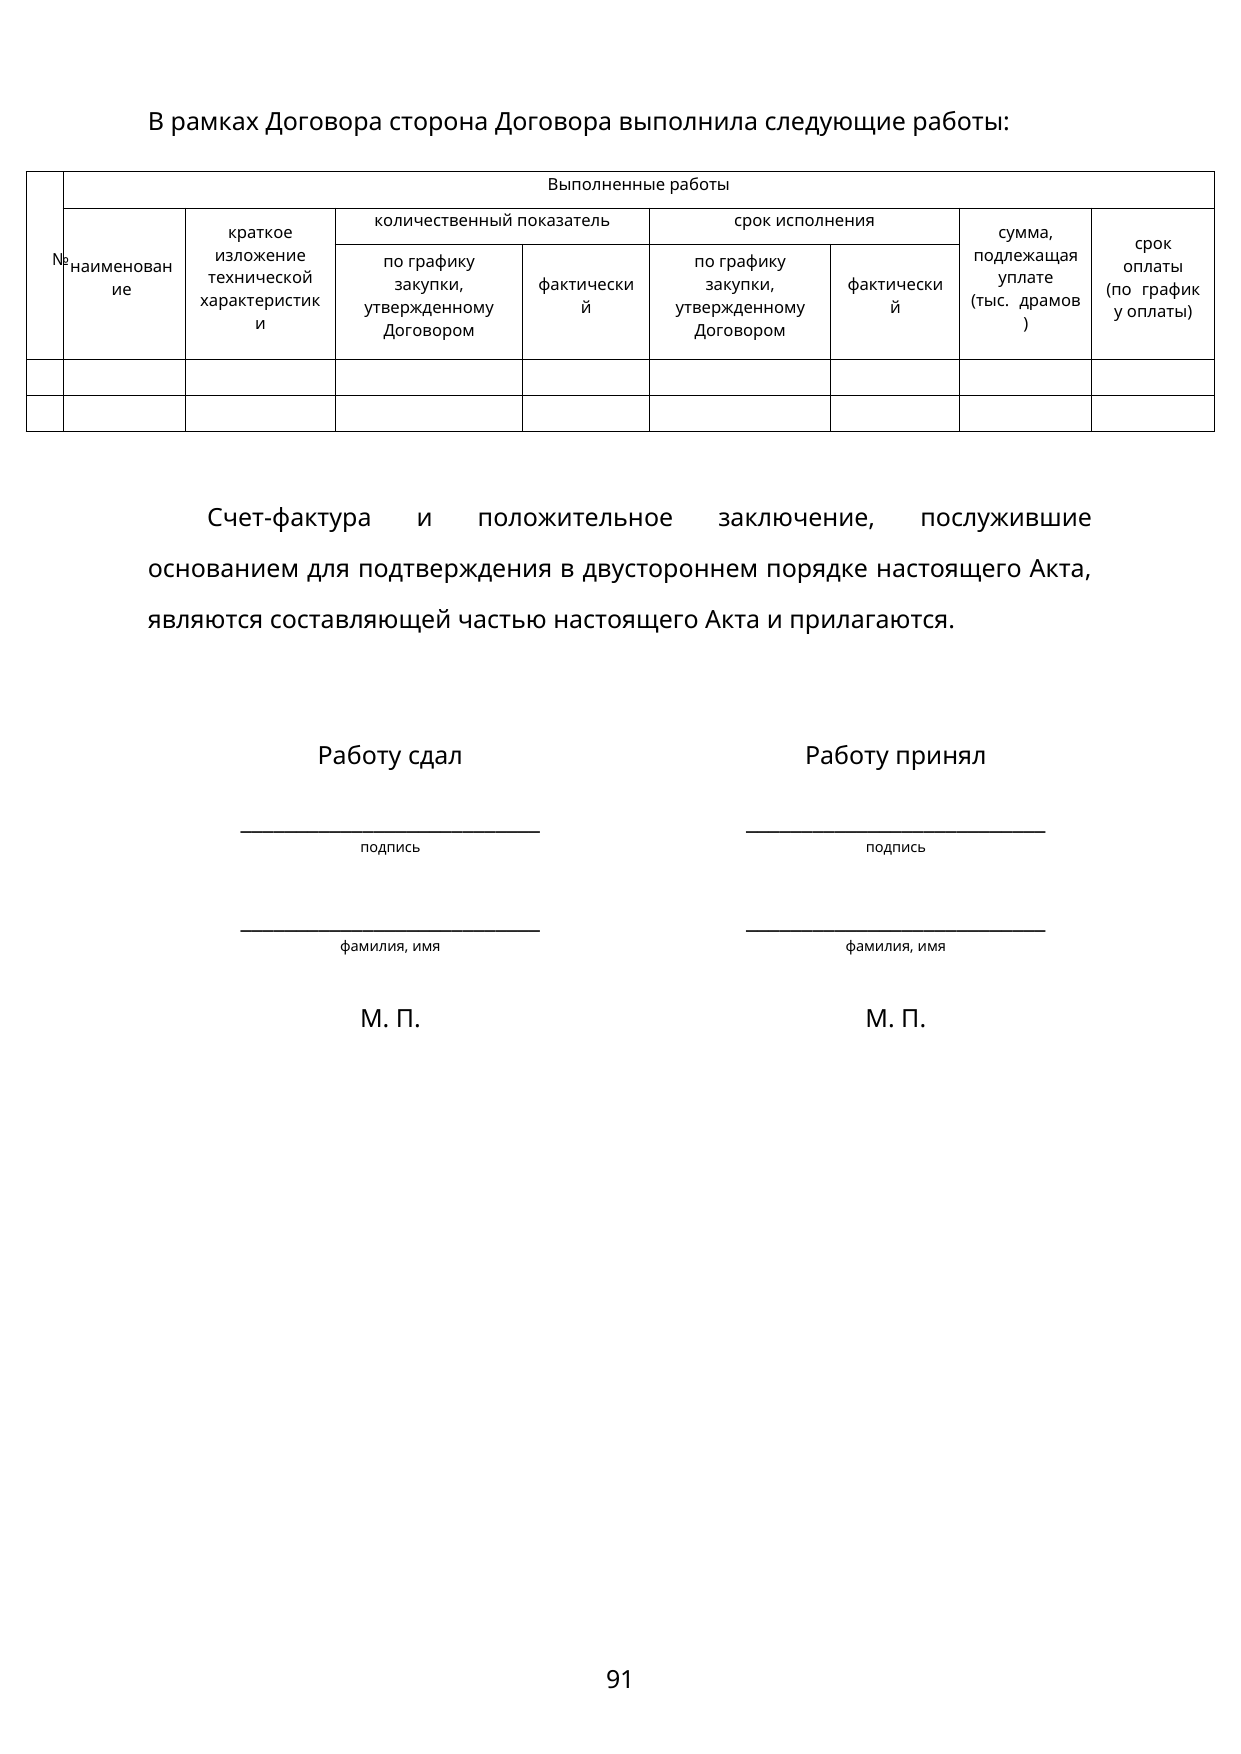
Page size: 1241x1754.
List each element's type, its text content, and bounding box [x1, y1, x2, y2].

table_cell [186, 396, 335, 431]
table_cell наименование [64, 209, 185, 359]
table_cell [64, 396, 185, 431]
table_cell [336, 396, 522, 431]
table_cell краткое изложение технической характеристики [186, 209, 335, 359]
table_cell [1092, 360, 1214, 395]
table_cell фактический [831, 245, 959, 359]
table_cell [831, 360, 959, 395]
table_header Выполненные работы [64, 172, 1214, 207]
table_cell ___________________________ подпись [642, 803, 1147, 902]
table_cell [336, 360, 522, 395]
table_cell М. П. [136, 1001, 642, 1066]
table_cell [27, 360, 63, 395]
table_cell сумма, подлежащая уплате (тыс. драмов) [960, 209, 1091, 359]
table_cell [960, 360, 1091, 395]
table_header № [27, 172, 63, 359]
table_cell срок исполнения [650, 209, 959, 244]
table_cell [523, 396, 649, 431]
table_cell количественный показатель [336, 209, 649, 244]
text В рамках Договора сторона Договора выполнила следующие работы: [148, 103, 1092, 137]
table_cell [650, 360, 830, 395]
table_cell [64, 360, 185, 395]
table_cell по графику закупки, утвержденному Договором [336, 245, 522, 359]
table_cell М. П. [642, 1001, 1147, 1066]
table_cell [27, 396, 63, 431]
table_cell ___________________________ фамилия, имя [136, 902, 642, 1001]
text Счет-фактура и положительное заключение, послужившие основанием для подтверждения в двустороннем порядке настоящего Акта, являются составляющей частью настоящего Акта и прилагаются. [148, 500, 1092, 636]
table_header Работу сдал [136, 738, 642, 802]
table_cell [186, 360, 335, 395]
table_cell по графику закупки, утвержденному Договором [650, 245, 830, 359]
table_cell [960, 396, 1091, 431]
table_cell ___________________________ подпись [136, 803, 642, 902]
table_cell [650, 396, 830, 431]
table_cell [831, 396, 959, 431]
table_cell срок оплаты (по графику оплаты) [1092, 209, 1214, 359]
table_cell [523, 360, 649, 395]
table_header Работу принял [642, 738, 1147, 802]
table_cell ___________________________ фамилия, имя [642, 902, 1147, 1001]
table_cell фактический [523, 245, 649, 359]
table_cell [1092, 396, 1214, 431]
